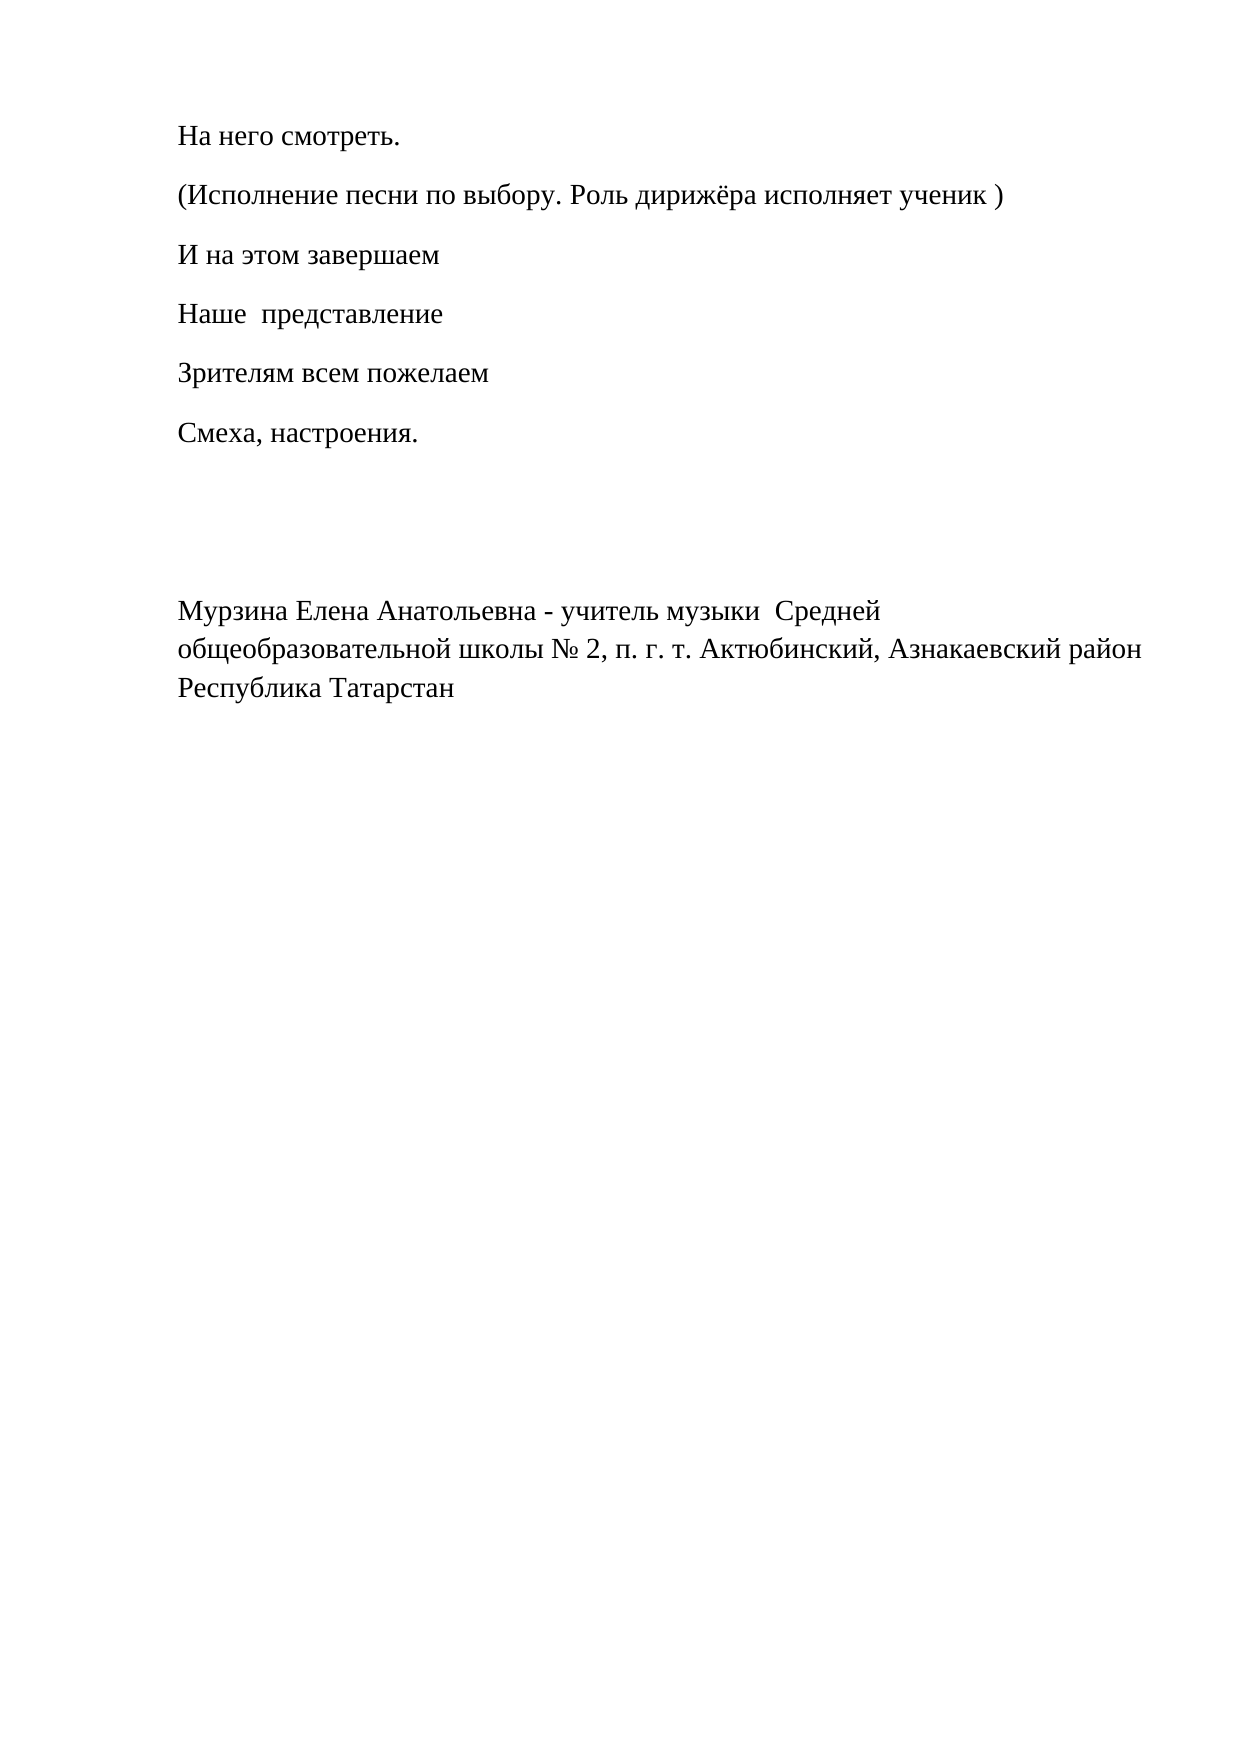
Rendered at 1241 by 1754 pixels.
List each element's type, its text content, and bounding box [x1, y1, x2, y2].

text (Исполнение песни по выбору. Роль дирижёра исполняет ученик ) [177, 177, 1152, 211]
text Смеха, настроения. [177, 415, 1152, 448]
text Наше представление [177, 296, 1152, 330]
text И на этом завершаем [177, 237, 1152, 270]
text На него смотреть. [177, 118, 1152, 152]
text Зрителям всем пожелаем [177, 356, 1152, 389]
text Мурзина Елена Анатольевна - учитель музыки Средней общеобразовательной школы № 2, п. г. т. Актюбинский, Азнакаевский район Республика Татарстан [177, 593, 1152, 704]
